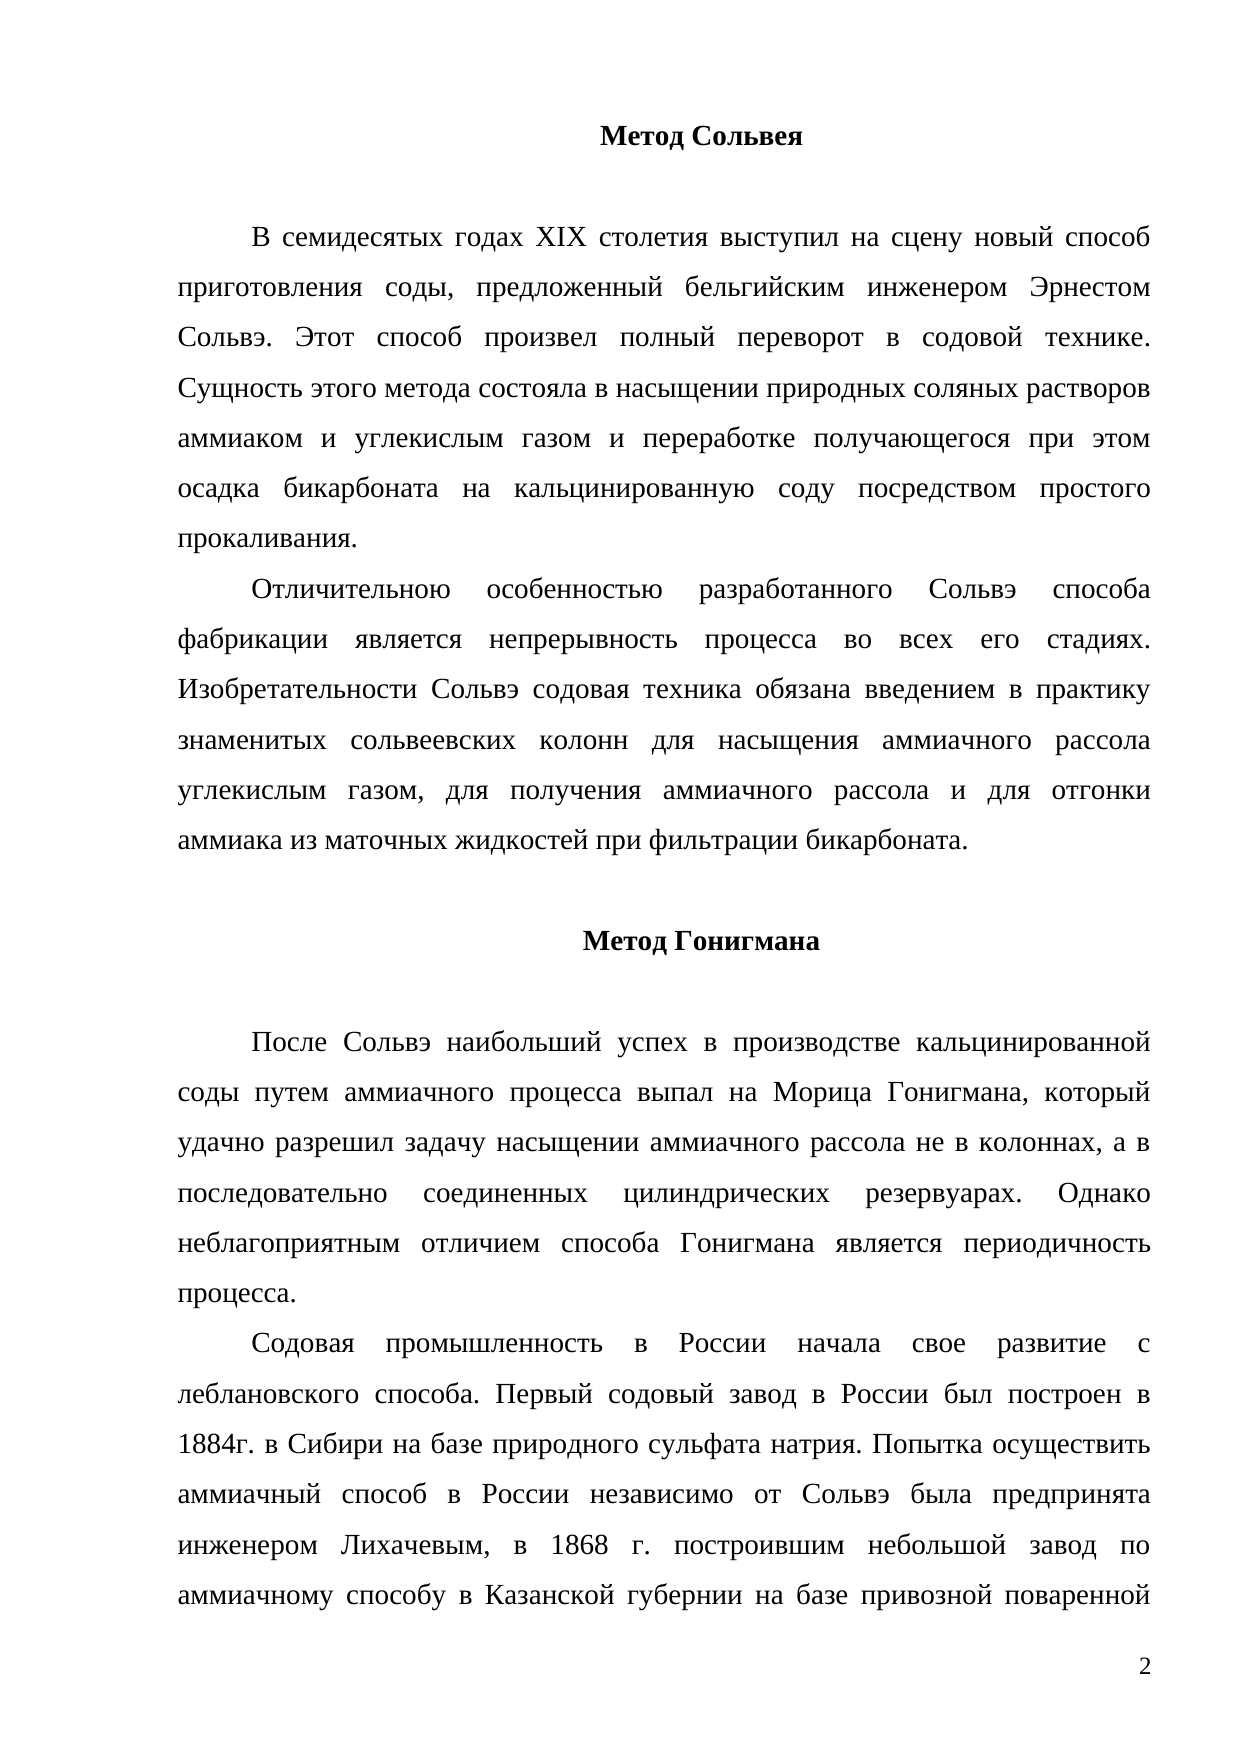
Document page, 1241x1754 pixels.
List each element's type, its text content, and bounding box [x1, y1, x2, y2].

text Отличительною особенностью разработанного Сольвэ способа фабрикации является непрерывность процесса во всех его стадиях. Изобретательности Сольвэ содовая техника обязана введением в практику знаменитых сольвеевских колонн для насыщения аммиачного рассола углекислым газом, для получения аммиачного рассола и для отгонки аммиака из маточных жидкостей при фильтрации бикарбоната. [177, 571, 1152, 856]
text Метод Гонигмана [177, 923, 1152, 957]
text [177, 1326, 1152, 1611]
text После Сольвэ наибольший успех в производстве кальцинированной соды путем аммиачного процесса выпал на Морица Гонигмана, который удачно разрешил задачу насыщении аммиачного рассола не в колоннах, а в последовательно соединенных цилиндрических резервуарах. Однако неблагоприятным отличием способа Гонигмана является периодичность процесса. [177, 1024, 1152, 1309]
text В семидесятых годах ΧΙΧ столетия выступил на сцену новый способ приготовления соды, предложенный бельгийским инженером Эрнестом Сольвэ. Этот способ произвел полный переворот в содовой технике. Сущность этого метода состояла в насыщении природных соляных растворов аммиаком и углекислым газом и переработке получающегося при этом осадка бикарбоната на кальцинированную соду посредством простого прокаливания. [177, 219, 1152, 554]
text Метод Сольвея [177, 118, 1152, 152]
